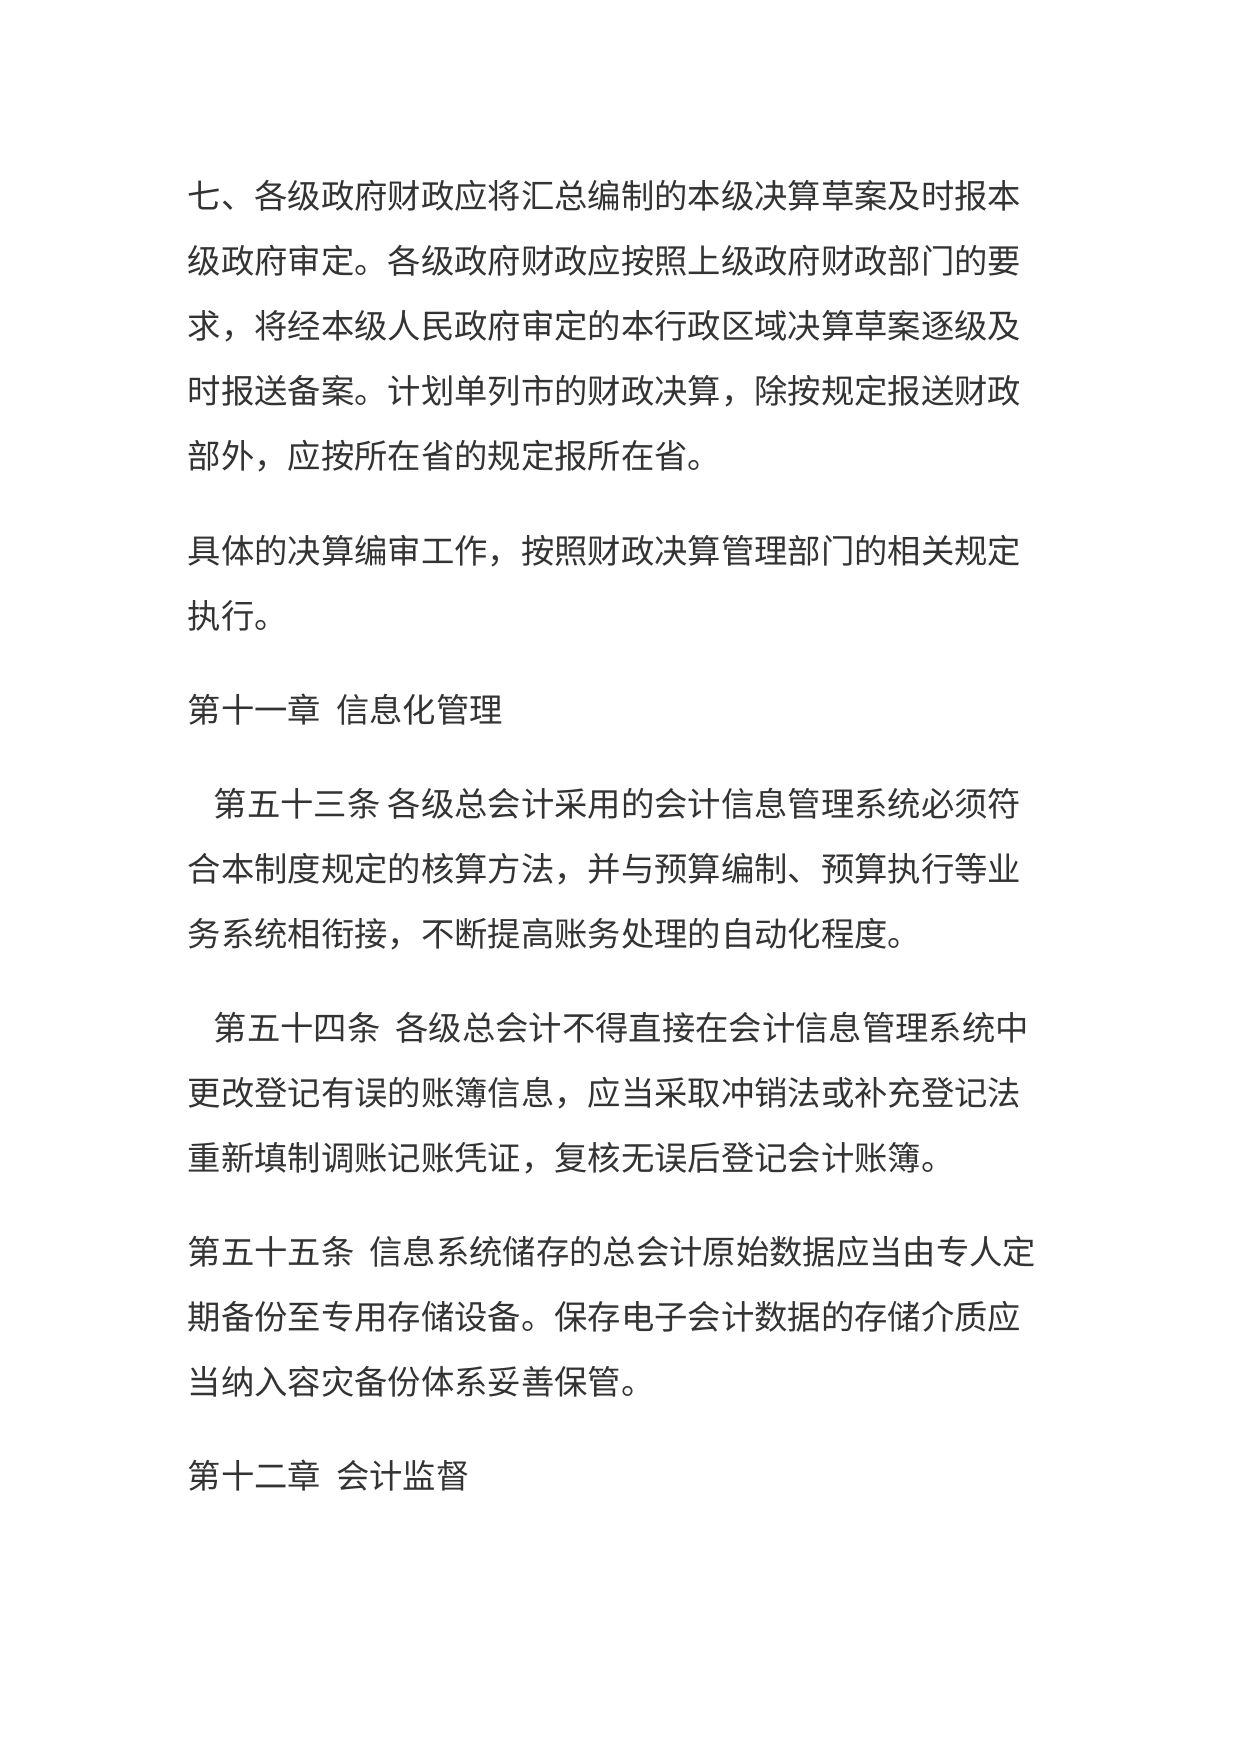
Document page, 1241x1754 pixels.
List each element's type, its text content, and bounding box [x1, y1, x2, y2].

text 第五十三条 各级总会计采用的会计信息管理系统必须符合本制度规定的核算方法，并与预算编制、预算执行等业务系统相衔接，不断提高账务处理的自动化程度。 [187, 769, 1053, 964]
text 七、各级政府财政应将汇总编制的本级决算草案及时报本级政府审定。各级政府财政应按照上级政府财政部门的要求，将经本级人民政府审定的本行政区域决算草案逐级及时报送备案。计划单列市的财政决算，除按规定报送财政部外，应按所在省的规定报所在省。 [187, 162, 1053, 487]
text 第十一章 信息化管理 [187, 675, 1053, 740]
text 具体的决算编审工作，按照财政决算管理部门的相关规定执行。 [187, 516, 1053, 646]
text 第五十四条 各级总会计不得直接在会计信息管理系统中更改登记有误的账簿信息，应当采取冲销法或补充登记法重新填制调账记账凭证，复核无误后登记会计账簿。 [187, 994, 1053, 1189]
text 第十二章 会计监督 [187, 1442, 1053, 1507]
text 第五十五条 信息系统储存的总会计原始数据应当由专人定期备份至专用存储设备。保存电子会计数据的存储介质应当纳入容灾备份体系妥善保管。 [187, 1218, 1053, 1413]
